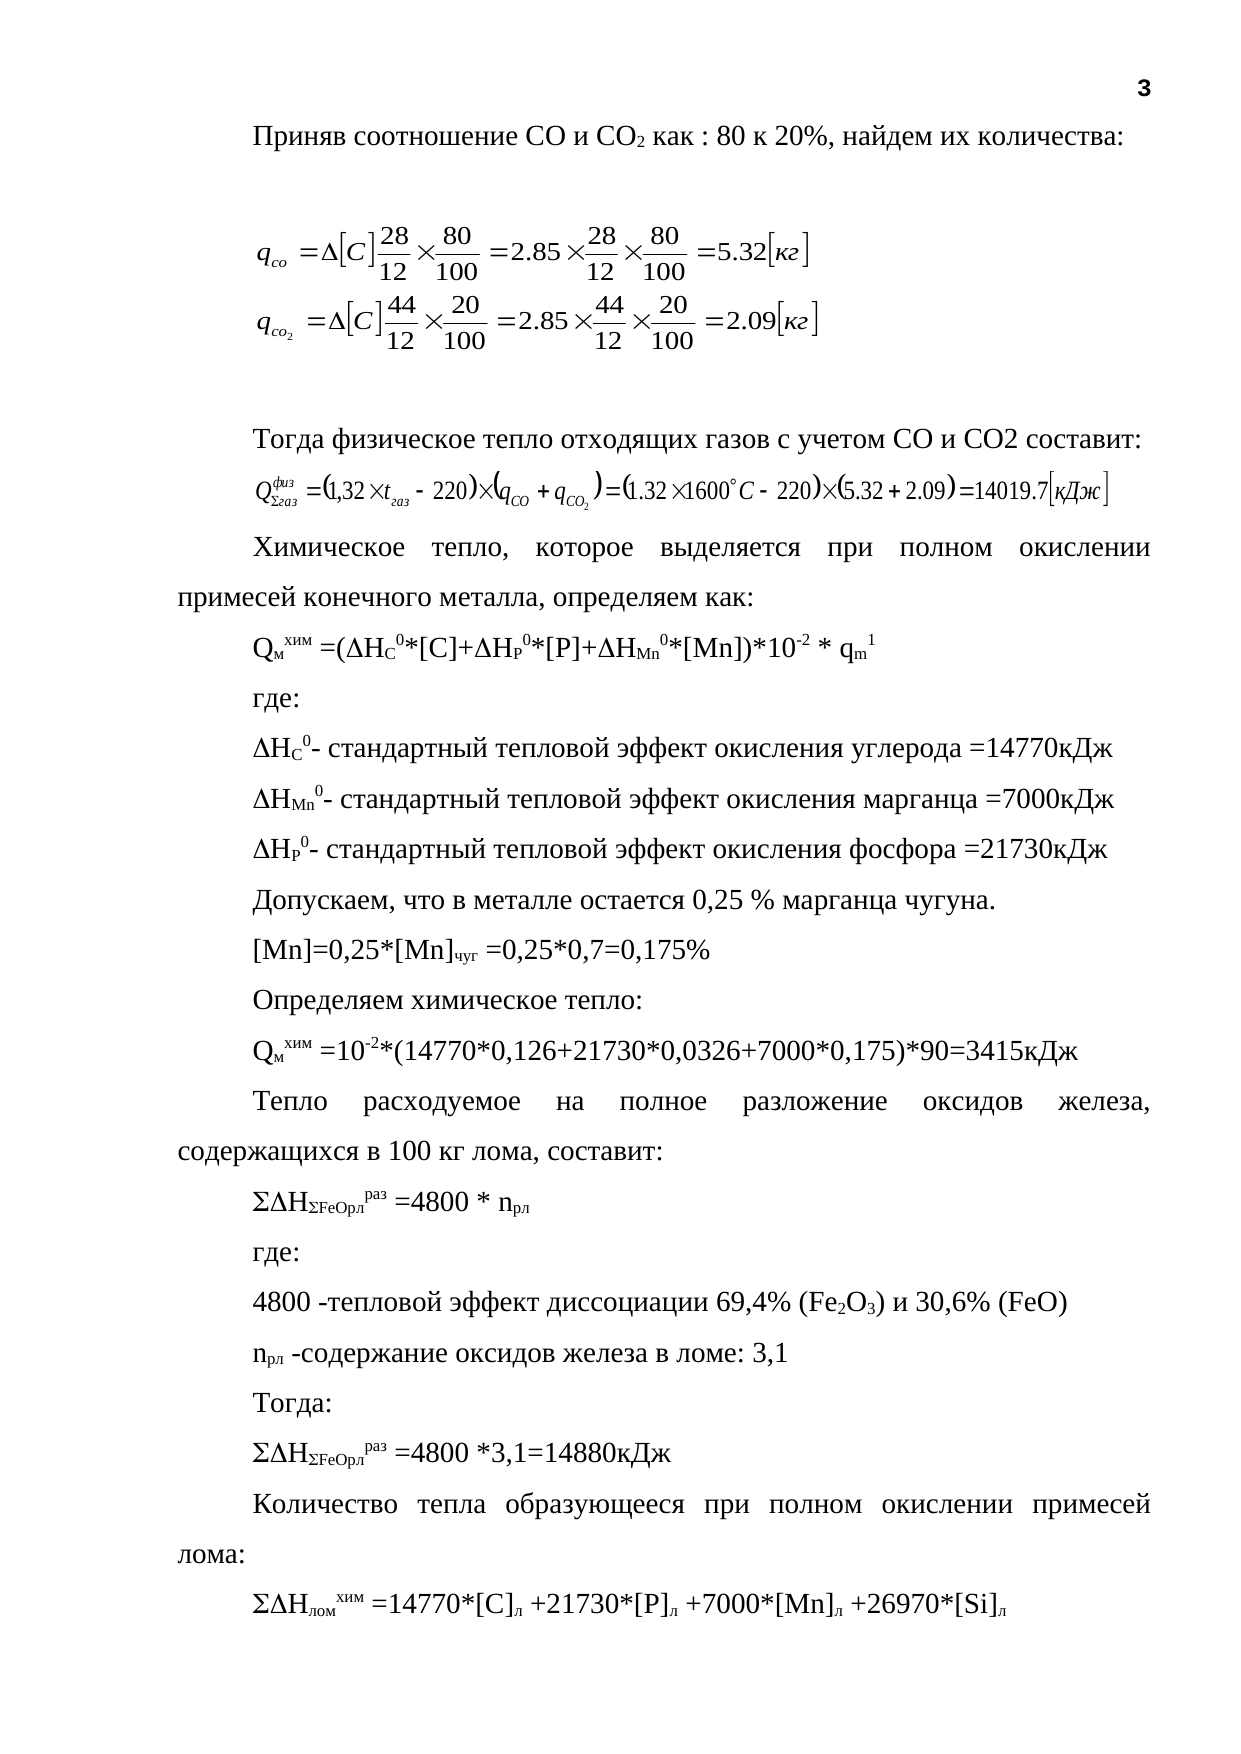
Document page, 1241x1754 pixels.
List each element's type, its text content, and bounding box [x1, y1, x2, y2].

text НFeOрлраз =4800 * nрл [177, 1184, 1152, 1217]
text Количество тепла образующееся при полном окислении примесей лома: [177, 1486, 1152, 1569]
text Химическое тепло, которое выделяется при полном окислении примесей конечного металла, определяем как: [177, 529, 1152, 613]
text НFeOрлраз =4800 *3,1=14880кДж [177, 1435, 1152, 1469]
text HMn0- стандартный тепловой эффект окисления марганца =7000кДж [177, 781, 1152, 814]
text где: [177, 1234, 1152, 1268]
text Тогда: [177, 1385, 1152, 1418]
text HP0- стандартный тепловой эффект окисления фосфора =21730кДж [177, 831, 1152, 865]
text Допускаем, что в металле остается 0,25 % марганца чугуна. [177, 882, 1152, 915]
text nрл -содержание оксидов железа в ломе: 3,1 [177, 1335, 1152, 1368]
text Тепло расходуемое на полное разложение оксидов железа, содержащихся в 100 кг лома, составит: [177, 1083, 1152, 1167]
text Qмхим =10-2*(14770*0,126+21730*0,0326+7000*0,175)*90=3415кДж [177, 1033, 1152, 1066]
text Нломхим =14770*[C]л +21730*[P]л +7000*[Mn]л +26970*[Si]л [177, 1586, 1152, 1620]
text [Mn]=0,25*[Mn]чуг =0,25*0,7=0,175% [177, 932, 1152, 966]
text где: [177, 680, 1152, 714]
text Qмхим =(НС0*[C]+HP0*[P]+HMn0*[Mn])*10-2 * qm1 [177, 630, 1152, 663]
text 4800 -тепловой эффект диссоциации 69,4% (Fe2O3) и 30,6% (FeO) [177, 1284, 1152, 1318]
text Определяем химическое тепло: [177, 982, 1152, 1016]
text Приняв соотношение СО и СО2 как : 80 к 20%, найдем их количества: [177, 118, 1152, 152]
text НС0- стандартный тепловой эффект окисления углерода =14770кДж [177, 731, 1152, 764]
text Тогда физическое тепло отходящих газов с учетом СО и СО2 составит: [177, 421, 1152, 454]
